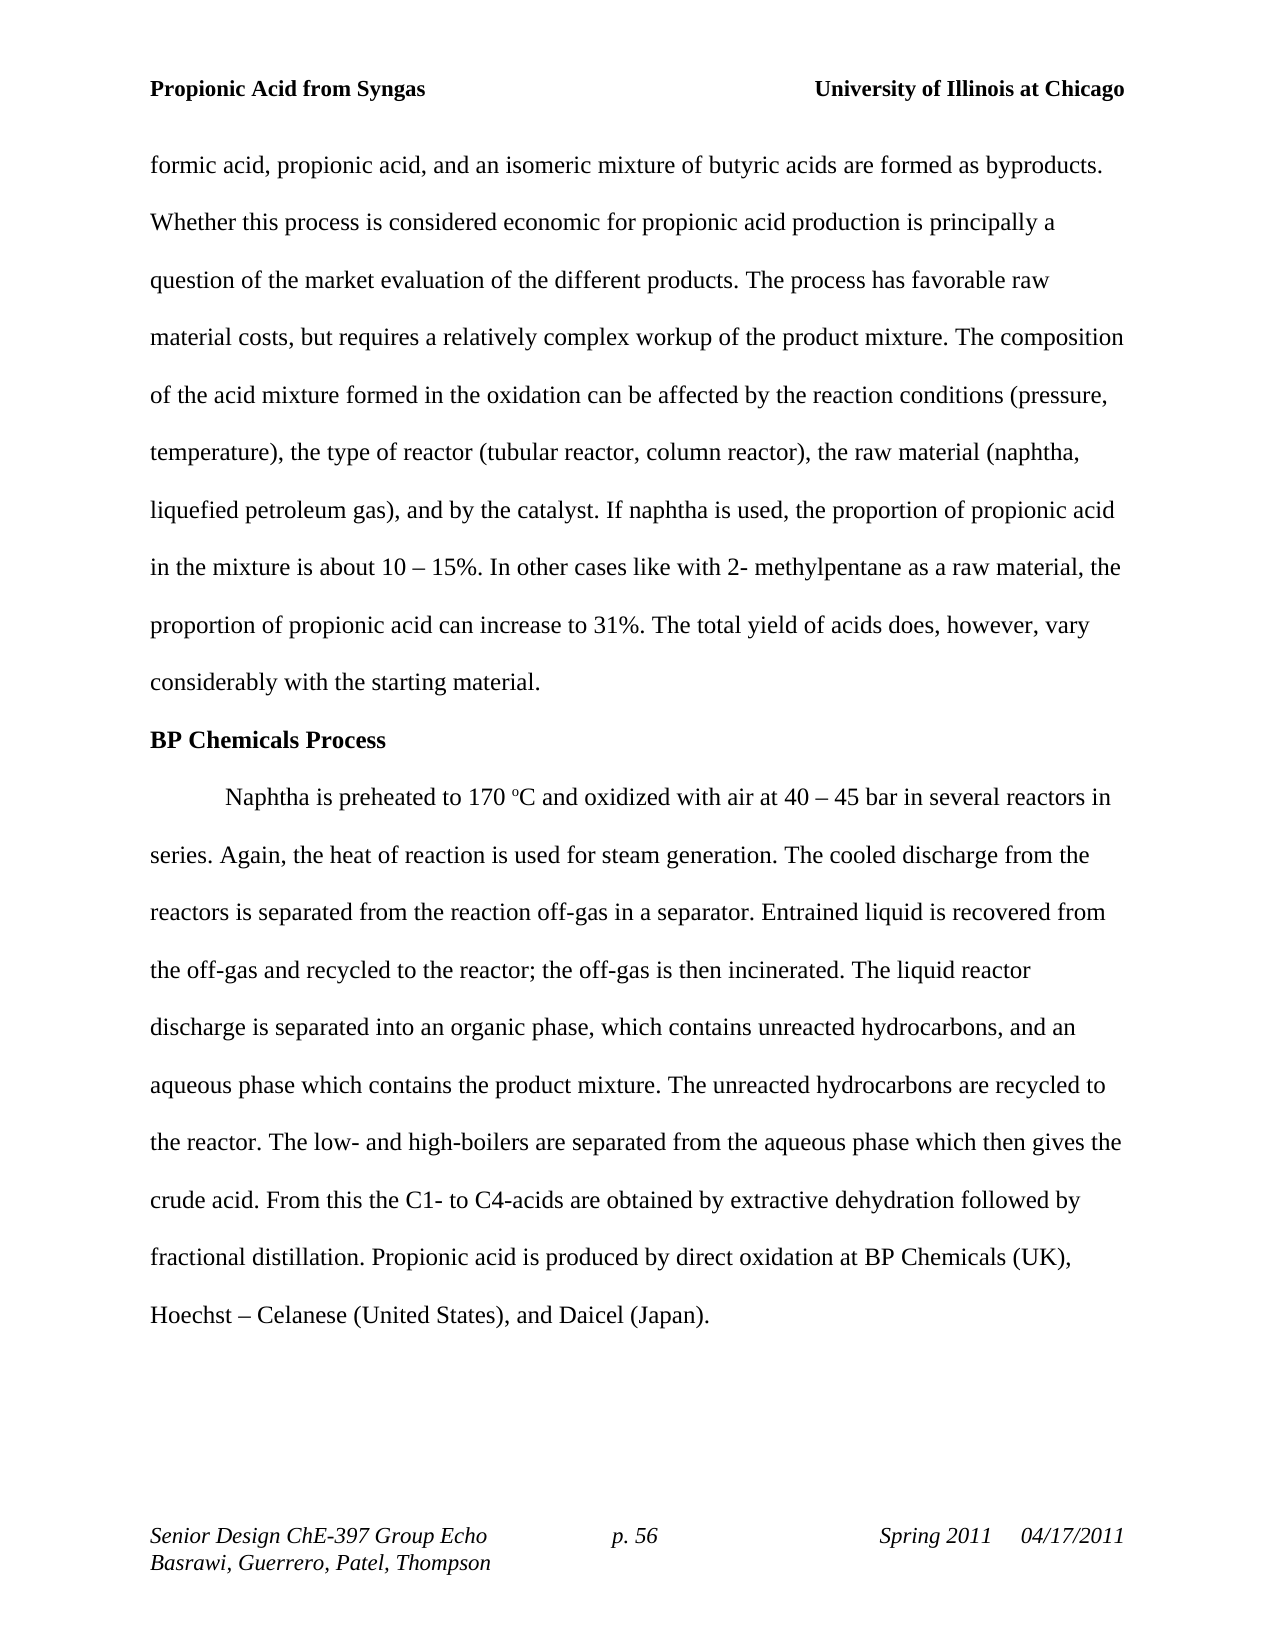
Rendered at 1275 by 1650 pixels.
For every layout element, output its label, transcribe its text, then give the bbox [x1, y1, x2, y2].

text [150, 150, 1125, 754]
text Naphtha is preheated to 170 oC and oxidized with air at 40 – 45 bar in several reactors in series. Again, the heat of reaction is used for steam generation. The cooled discharge from the reactors is separated from the reaction off-gas in a separator. Entrained liquid is recovered from the off-gas and recycled to the reactor; the off-gas is then incinerated. The liquid reactor discharge is separated into an organic phase, which contains unreacted hydrocarbons, and an aqueous phase which contains the product mixture. The unreacted hydrocarbons are recycled to the reactor. The low- and high-boilers are separated from the aqueous phase which then gives the crude acid. From this the C1- to C4-acids are obtained by extractive dehydration followed by fractional distillation. Propionic acid is produced by direct oxidation at BP Chemicals (UK), Hoechst – Celanese (United States), and Daicel (Japan). [150, 782, 1125, 1329]
